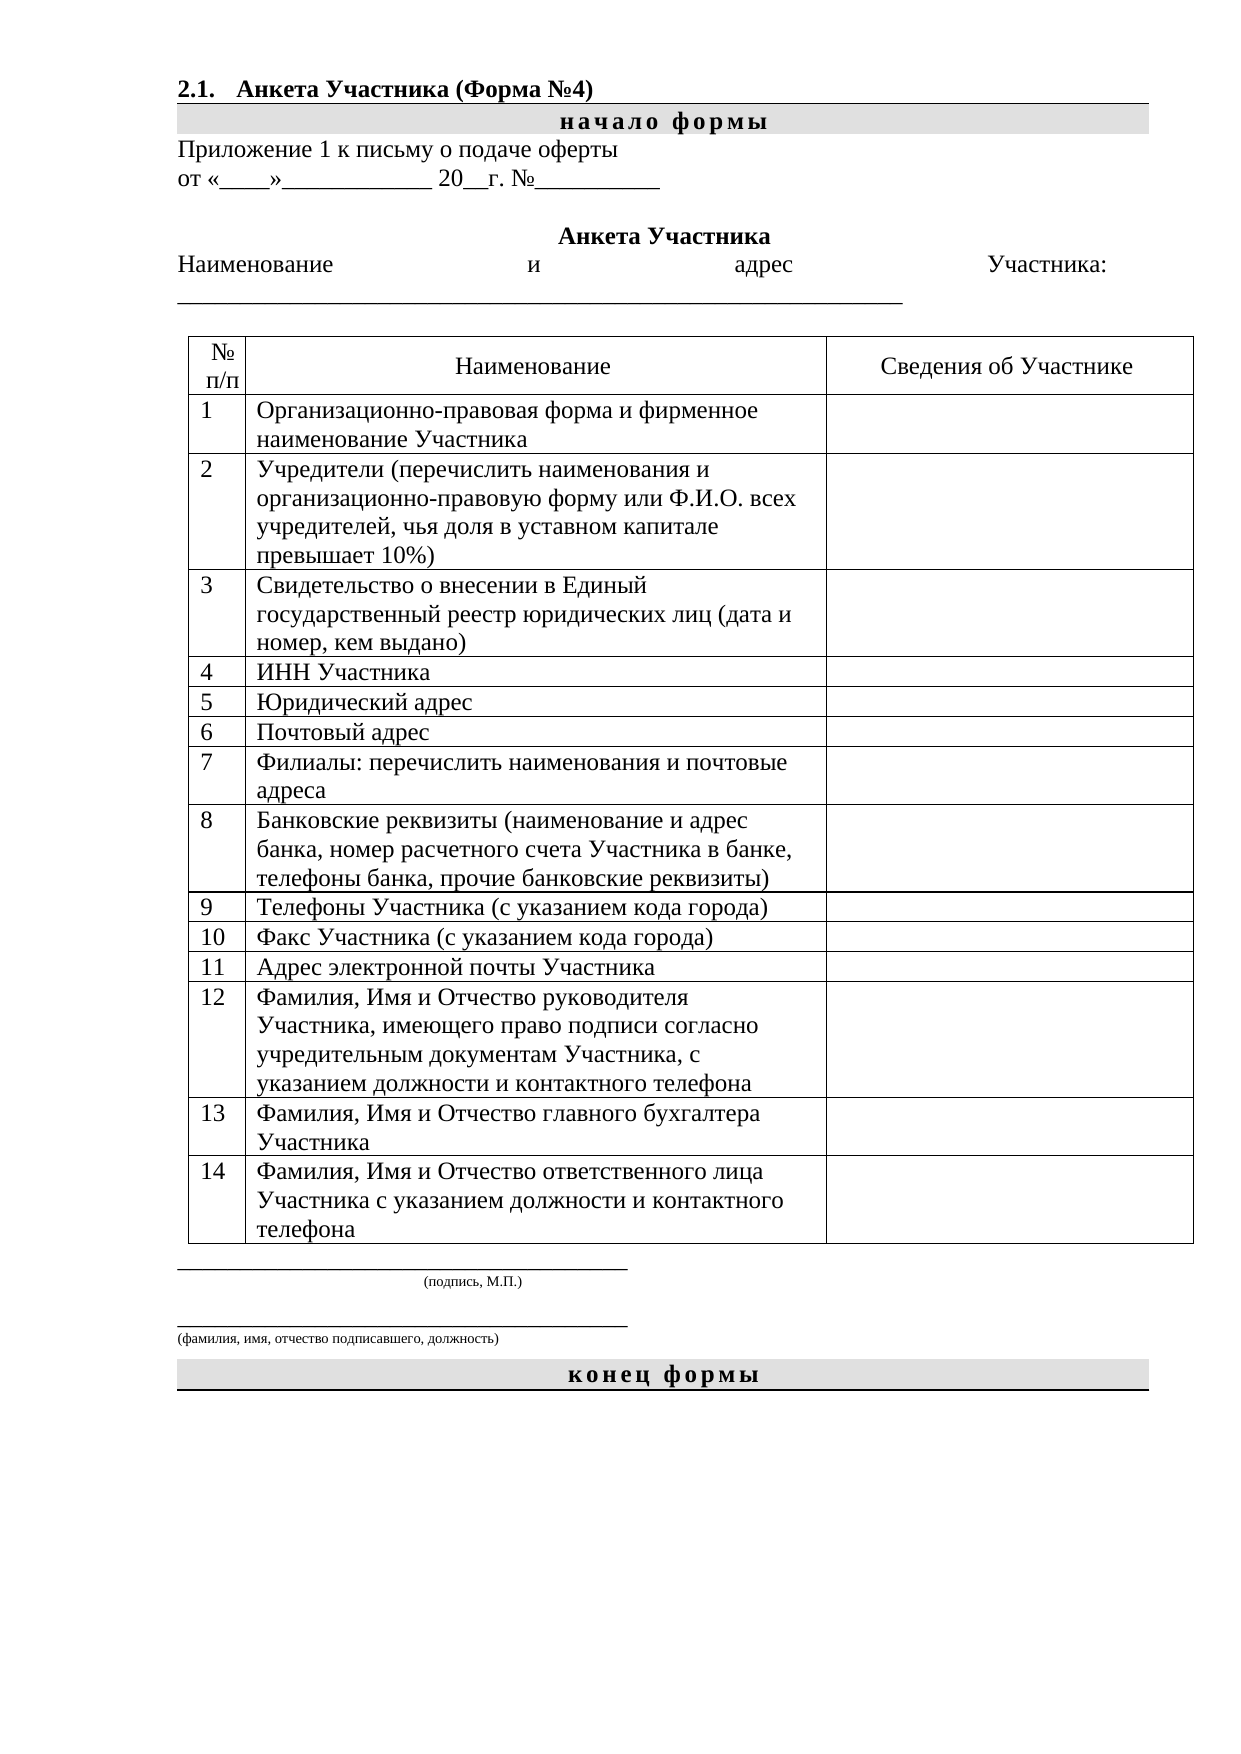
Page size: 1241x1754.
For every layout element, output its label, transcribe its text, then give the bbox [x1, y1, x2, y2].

text ____________________________________ [177, 1244, 1152, 1272]
table_cell Телефоны Участника (с указанием кода города) [246, 893, 826, 921]
text конец формы [177, 1359, 1149, 1389]
table_cell 13 [189, 1098, 245, 1155]
table_cell ИНН Участника [246, 657, 826, 686]
table_cell [827, 395, 1193, 453]
table_header Сведения об Участнике [827, 337, 1193, 394]
table_cell Адрес электронной почты Участника [246, 952, 826, 981]
table_cell [827, 805, 1193, 891]
table_cell 14 [189, 1156, 245, 1243]
text начало формы [177, 104, 1149, 134]
text (подпись, М.П.) [177, 1272, 768, 1301]
table_cell 7 [189, 747, 245, 804]
table_cell 6 [189, 717, 245, 746]
table_cell [827, 982, 1193, 1097]
table_cell Фамилия, Имя и Отчество руководителя Участника, имеющего право подписи согласно учредительным документам Участника, с указанием должности и контактного телефона [246, 982, 826, 1097]
table_cell 11 [189, 952, 245, 981]
text Анкета Участника [177, 221, 1152, 249]
table_header Наименование [246, 337, 826, 394]
table_cell [827, 1156, 1193, 1243]
text от «____»____________ 20__г. №__________ [177, 163, 1152, 192]
table_header № п/п [189, 337, 245, 394]
table_cell 2 [189, 454, 245, 569]
table_cell 9 [189, 893, 245, 921]
table_cell Свидетельство о внесении в Единый государственный реестр юридических лиц (дата и номер, кем выдано) [246, 570, 826, 656]
text ____________________________________ [177, 1301, 1152, 1330]
table_cell Банковские реквизиты (наименование и адрес банка, номер расчетного счета Участника в банке, телефоны банка, прочие банковские реквизиты) [246, 805, 826, 891]
table_cell [827, 454, 1193, 569]
table_cell 3 [189, 570, 245, 656]
table_cell Факс Участника (с указанием кода города) [246, 922, 826, 951]
table_cell [827, 570, 1193, 656]
table_cell [827, 657, 1193, 686]
table_cell 8 [189, 805, 245, 891]
table_cell Фамилия, Имя и Отчество главного бухгалтера Участника [246, 1098, 826, 1155]
text Наименование и адрес Участника: __________________________________________________________ [177, 249, 1107, 307]
table_cell [827, 1098, 1193, 1155]
table_cell [827, 922, 1193, 951]
table_cell Юридический адрес [246, 687, 826, 716]
table_cell 1 [189, 395, 245, 453]
table_cell 10 [189, 922, 245, 951]
table_cell [827, 747, 1193, 804]
table_cell [827, 687, 1193, 716]
table_cell Фамилия, Имя и Отчество ответственного лица Участника с указанием должности и контактного телефона [246, 1156, 826, 1243]
table_cell 12 [189, 982, 245, 1097]
table_cell 4 [189, 657, 245, 686]
table_cell [827, 952, 1193, 981]
table_cell [827, 717, 1193, 746]
table_cell 5 [189, 687, 245, 716]
table_cell [827, 893, 1193, 921]
list Анкета Участника (Форма №4) [177, 74, 1152, 103]
table_cell Филиалы: перечислить наименования и почтовые адреса [246, 747, 826, 804]
table_cell Почтовый адрес [246, 717, 826, 746]
text (фамилия, имя, отчество подписавшего, должность) [177, 1330, 1152, 1359]
table_cell Организационно-правовая форма и фирменное наименование Участника [246, 395, 826, 453]
table_cell Учредители (перечислить наименования и организационно-правовую форму или Ф.И.О. всех учредителей, чья доля в уставном капитале превышает 10%) [246, 454, 826, 569]
